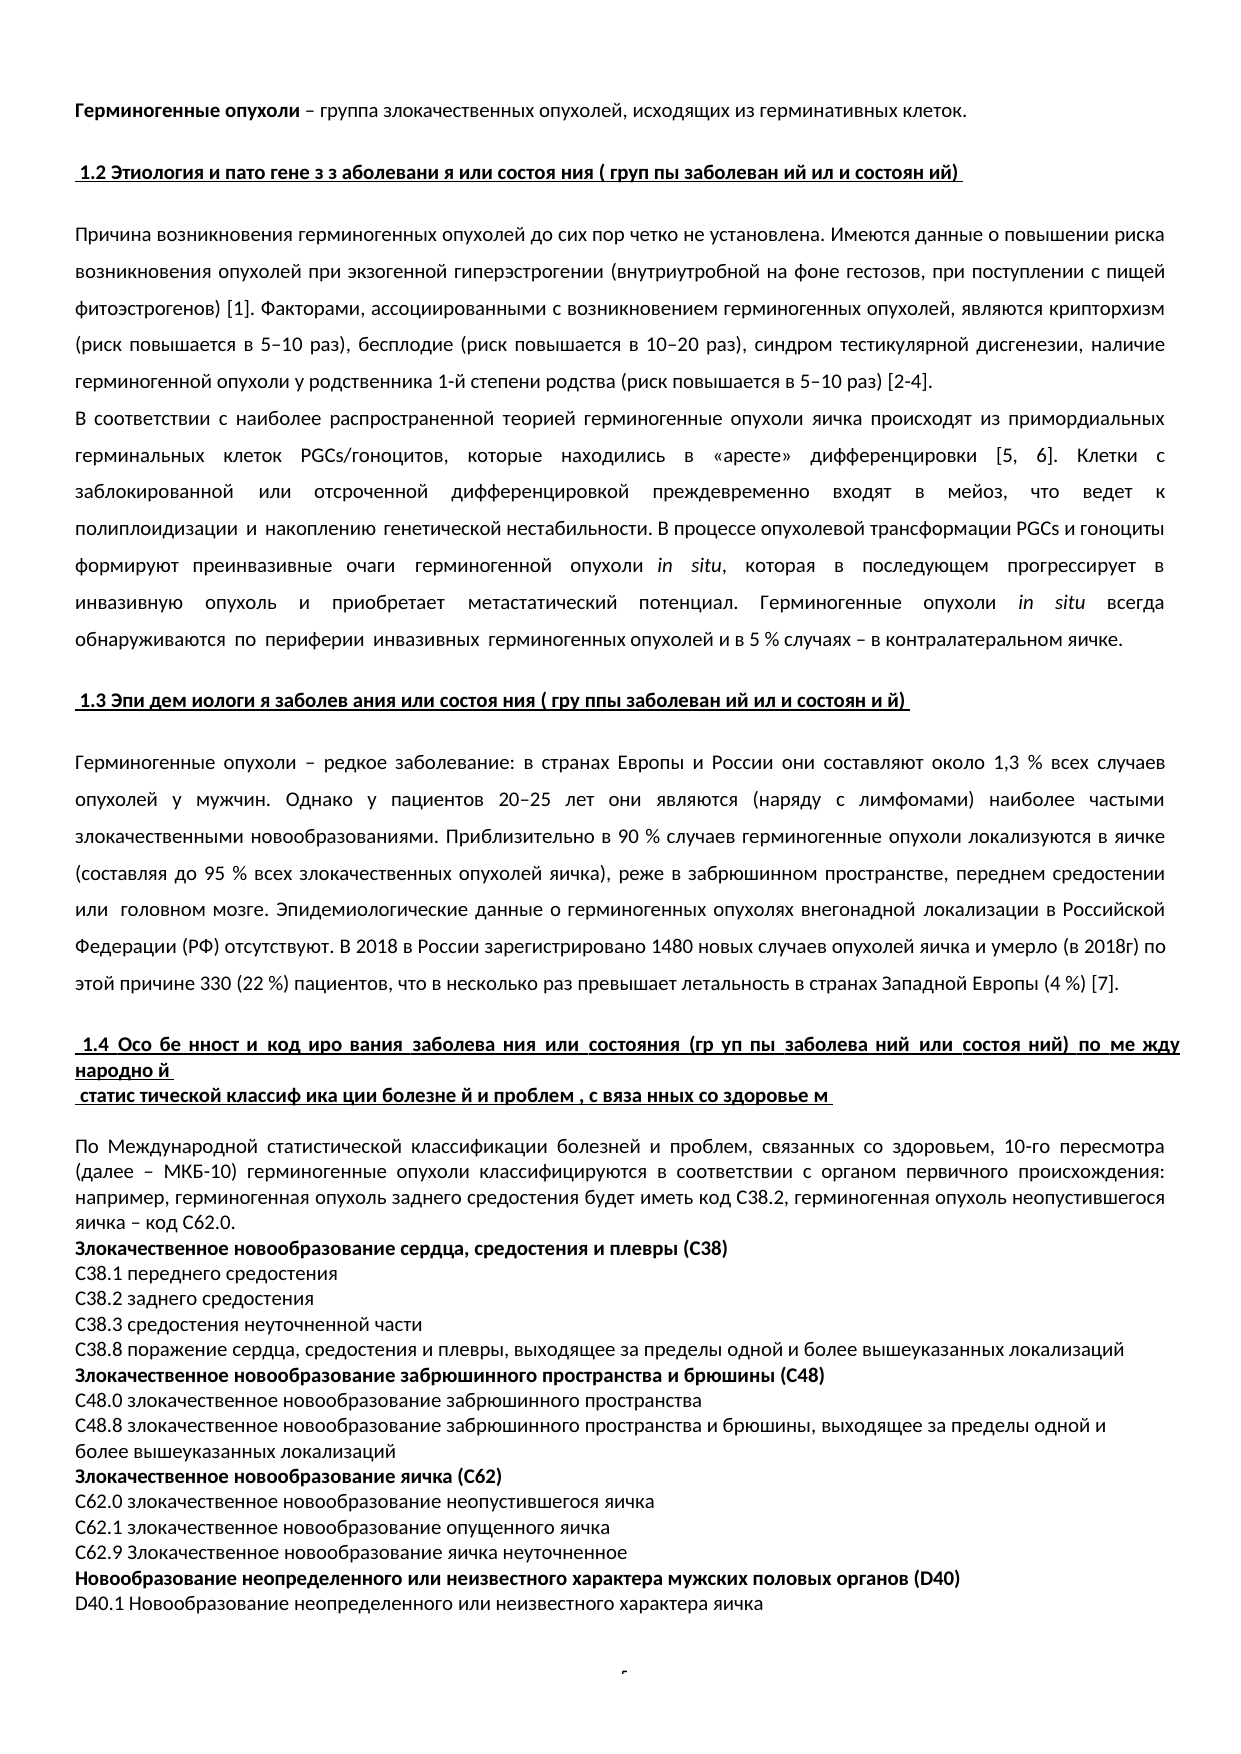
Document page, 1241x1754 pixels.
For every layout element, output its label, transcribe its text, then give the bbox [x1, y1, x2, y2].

text C38.8 поражение сердца, средостения и плевры, выходящее за пределы одной и более вышеуказанных локализаций [75, 1336, 1180, 1362]
text В соответствии с наиболее распространенной теорией герминогенные опухоли яичка происходят из примордиальных герминальных клеток PGCs/гоноцитов, которые находились в «аресте» дифференцировки [5, 6]. Клетки с заблокированной или отсроченной дифференцировкой преждевременно входят в мейоз, что ведет к полиплоидизации и накоплению генетической нестабильности. В процессе опухолевой трансформации PGCs и гоноциты формируют преинвазивные очаги герминогенной опухоли in situ, которая в последующем прогрессирует в инвазивную опухоль и приобретает метастатический потенциал. Герминогенные опухоли in situ всегда обнаруживаются по периферии инвазивных герминогенных опухолей и в 5 % случаях – в контралатеральном яичке. [75, 405, 1165, 651]
text C48.8 злокачественное новообразование забрюшинного пространства и брюшины, выходящее за пределы одной и более вышеуказанных локализаций [75, 1412, 1148, 1463]
text Герминогенные опухоли – группа злокачественных опухолей, исходящих из герминативных клеток. [75, 97, 1180, 123]
text По Международной статистической классификации болезней и проблем, связанных со здоровьем, 10-го пересмотра (далее ‒ МКБ-10) герминогенные опухоли классифицируются в соответствии с органом первичного происхождения: например, герминогенная опухоль заднего средостения будет иметь код С38.2, герминогенная опухоль неопустившегося яичка – код С62.0. [75, 1133, 1166, 1235]
subtitle Новообразование неопределенного или неизвестного характера мужских половых органов (D40) [75, 1565, 1180, 1590]
text C62.0 злокачественное новообразование неопустившегося яичка C62.1 злокачественное новообразование опущенного яичка С62.9 Злокачественное новообразование яичка неуточненное [75, 1488, 655, 1565]
text C38.1 переднего средостения C38.2 заднего средостения [75, 1260, 381, 1311]
text Причина возникновения герминогенных опухолей до сих пор четко не установлена. Имеются данные о повышении риска возникновения опухолей при экзогенной гиперэстрогении (внутриутробной на фоне гестозов, при поступлении с пищей фитоэстрогенов) [1]. Факторами, ассоциированными с возникновением герминогенных опухолей, являются крипторхизм (риск повышается в 5–10 раз), бесплодие (риск повышается в 10–20 раз), синдром тестикулярной дисгенезии, наличие герминогенной опухоли у родственника 1-й степени родства (риск повышается в 5–10 раз) [2-4]. [75, 221, 1165, 394]
text C48.0 злокачественное новообразование забрюшинного пространства [75, 1387, 1180, 1412]
text C38.3 средостения неуточненной части [75, 1311, 1180, 1336]
subtitle 1.4 Осо бе нност и код иро вания заболева ния или состояния (гр уп пы заболева ний или состоя ний) по ме жду народно й [75, 1055, 1180, 1082]
text статис тической классиф ика ции болезне й и проблем , с вяза нных со здоровье м [75, 1082, 1180, 1108]
text D40.1 Новообразование неопределенного или неизвестного характера яичка [75, 1590, 1180, 1615]
text Герминогенные опухоли – редкое заболевание: в странах Европы и России они составляют около 1,3 % всех случаев опухолей у мужчин. Однако у пациентов 20–25 лет они являются (наряду с лимфомами) наиболее частыми злокачественными новообразованиями. Приблизительно в 90 % случаев герминогенные опухоли локализуются в яичке (составляя до 95 % всех злокачественных опухолей яичка), реже в забрюшинном пространстве, переднем средостении или головном мозге. Эпидемиологические данные о герминогенных опухолях внегонадной локализации в Российской Федерации (РФ) отсутствуют. В 2018 в России зарегистрировано 1480 новых случаев опухолей яичка и умерло (в 2018г) по этой причине 330 (22 %) пациентов, что в несколько раз превышает летальность в странах Западной Европы (4 %) [7]. [75, 749, 1166, 995]
subtitle 1.2 Этиология и пато гене з з аболевани я или состоя ния ( груп пы заболеван ий ил и состоян ий) [75, 159, 1180, 185]
subtitle Злокачественное новообразование сердца, средостения и плевры (C38) [75, 1235, 1180, 1260]
subtitle 1.4 Осо бе нност и код иро вания заболева ния или состояния (гр уп пы заболева ний или состоя ний) по ме жду народно й [75, 1032, 1180, 1053]
subtitle 1.3 Эпи дем иологи я заболев ания или состоя ния ( гру ппы заболеван ий ил и состоян и й) [75, 688, 1180, 713]
subtitle Злокачественное новообразование забрюшинного пространства и брюшины (C48) [75, 1362, 1180, 1387]
subtitle Злокачественное новообразование яичка (C62) [75, 1463, 1180, 1488]
